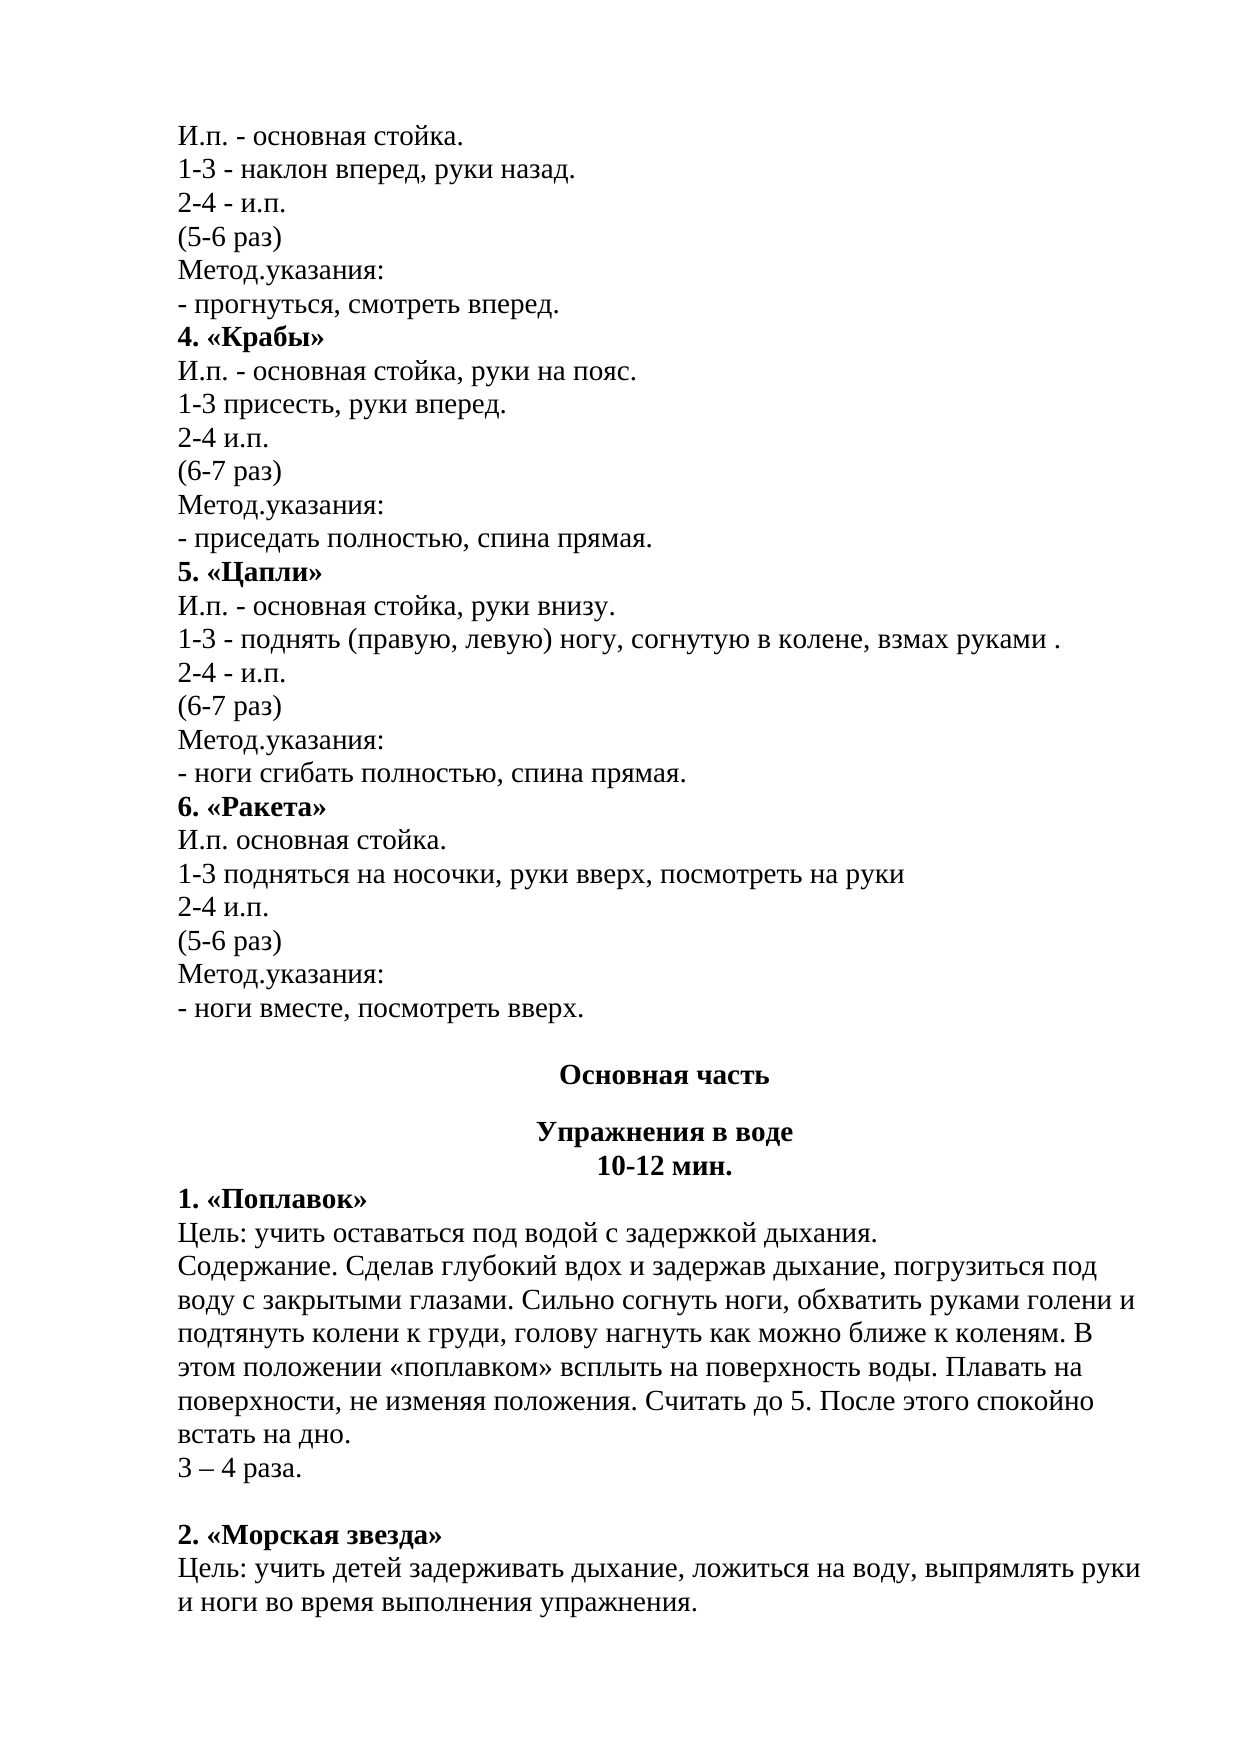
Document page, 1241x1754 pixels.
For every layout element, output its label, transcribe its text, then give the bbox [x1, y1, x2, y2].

text И.п. основная стойка. 1-3 подняться на носочки, руки вверх, посмотреть на руки 2-4 и.п. (5-6 раз) Метод.указания: - ноги вместе, посмотреть вверх. [177, 822, 1152, 1024]
text 5. «Цапли» [177, 554, 1152, 588]
text Упражнения в воде [177, 1091, 1152, 1148]
text Цель: учить оставаться под водой с задержкой дыхания. [177, 1215, 1152, 1248]
text И.п. - основная стойка, руки внизу. 1-3 - поднять (правую, левую) ногу, согнутую в колене, взмах руками . 2-4 - и.п. (6-7 раз) Метод.указания: - ноги сгибать полностью, спина прямая. [177, 588, 1152, 789]
text Цель: учить детей задерживать дыхание, ложиться на воду, выпрямлять руки и ноги во время выполнения упражнения. [177, 1550, 1152, 1617]
text 4. «Крабы» [177, 319, 1152, 353]
text 2. «Морская звезда» [177, 1517, 1152, 1550]
text 10-12 мин. [177, 1148, 1152, 1181]
text Содержание. Сделав глубокий вдох и задержав дыхание, погрузиться под воду с закрытыми глазами. Сильно согнуть ноги, обхватить руками голени и подтянуть колени к груди, голову нагнуть как можно ближе к коленям. В этом положении «поплавком» всплыть на поверхность воды. Плавать на поверхности, не изменяя положения. Считать до 5. После этого спокойно встать на дно. 3 – 4 раза. [177, 1248, 1152, 1483]
text И.п. - основная стойка, руки на пояс. 1-3 присесть, руки вперед. 2-4 и.п. (6-7 раз) Метод.указания: - приседать полностью, спина прямая. [177, 353, 1152, 554]
text Основная часть [177, 1024, 1152, 1091]
text И.п. - основная стойка. 1-3 - наклон вперед, руки назад. 2-4 - и.п. (5-6 раз) Метод.указания: - прогнуться, смотреть вперед. [177, 118, 1152, 319]
text 6. «Ракета» [177, 789, 1152, 822]
text 1. «Поплавок» [177, 1181, 1152, 1215]
